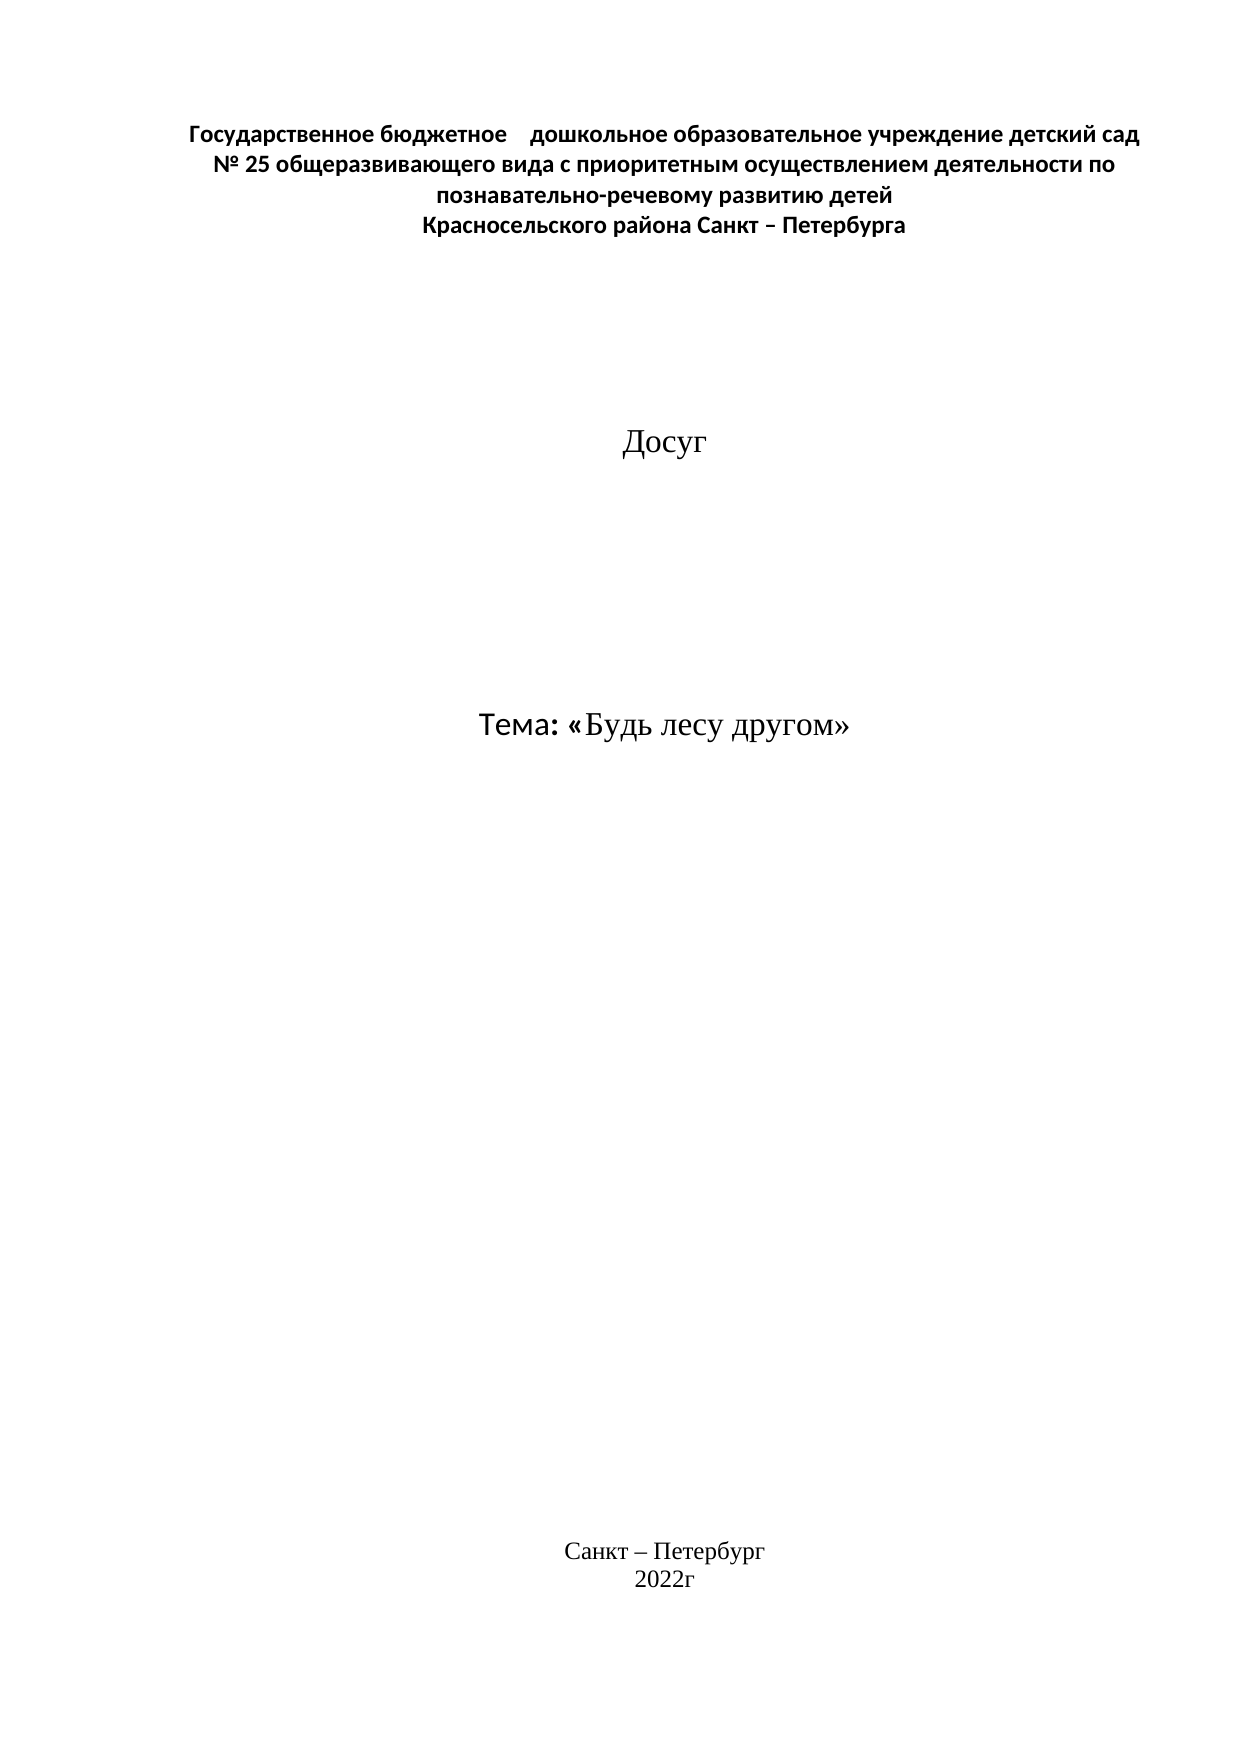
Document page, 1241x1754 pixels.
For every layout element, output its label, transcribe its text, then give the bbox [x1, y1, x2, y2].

text Красносельского района Санкт – Петербурга [177, 210, 1152, 240]
text Государственное бюджетное дошкольное образовательное учреждение детский сад № 25 общеразвивающего вида с приоритетным осуществлением деятельности по познавательно-речевому развитию детей [177, 118, 1152, 210]
text Тема: «Будь лесу другом» [177, 703, 1152, 744]
text 2022г [177, 1564, 1152, 1593]
text Досуг [177, 421, 1152, 459]
text Санкт – Петербург [177, 1536, 1152, 1564]
